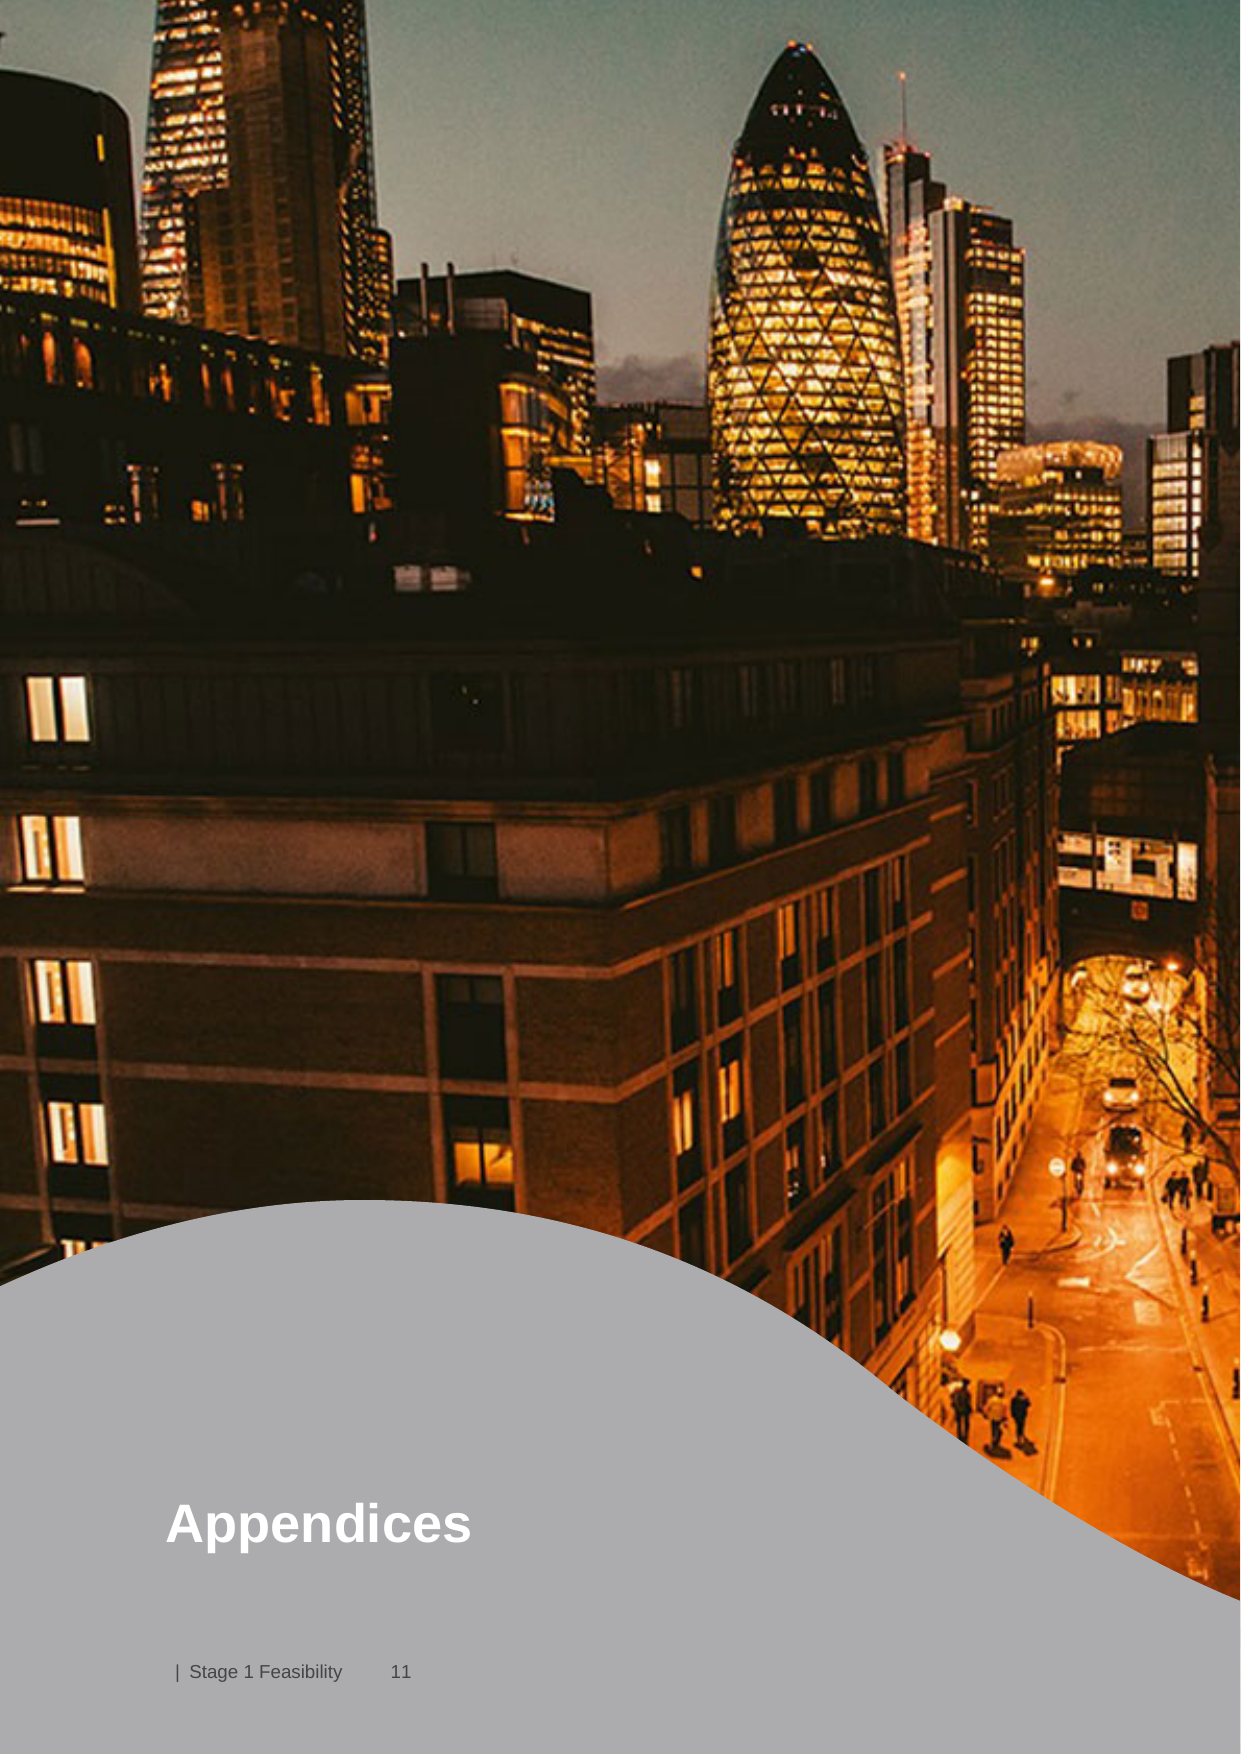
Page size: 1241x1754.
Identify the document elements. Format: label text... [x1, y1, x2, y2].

picture [0, 0, 1241, 1600]
title Appendices [165, 1491, 992, 1553]
